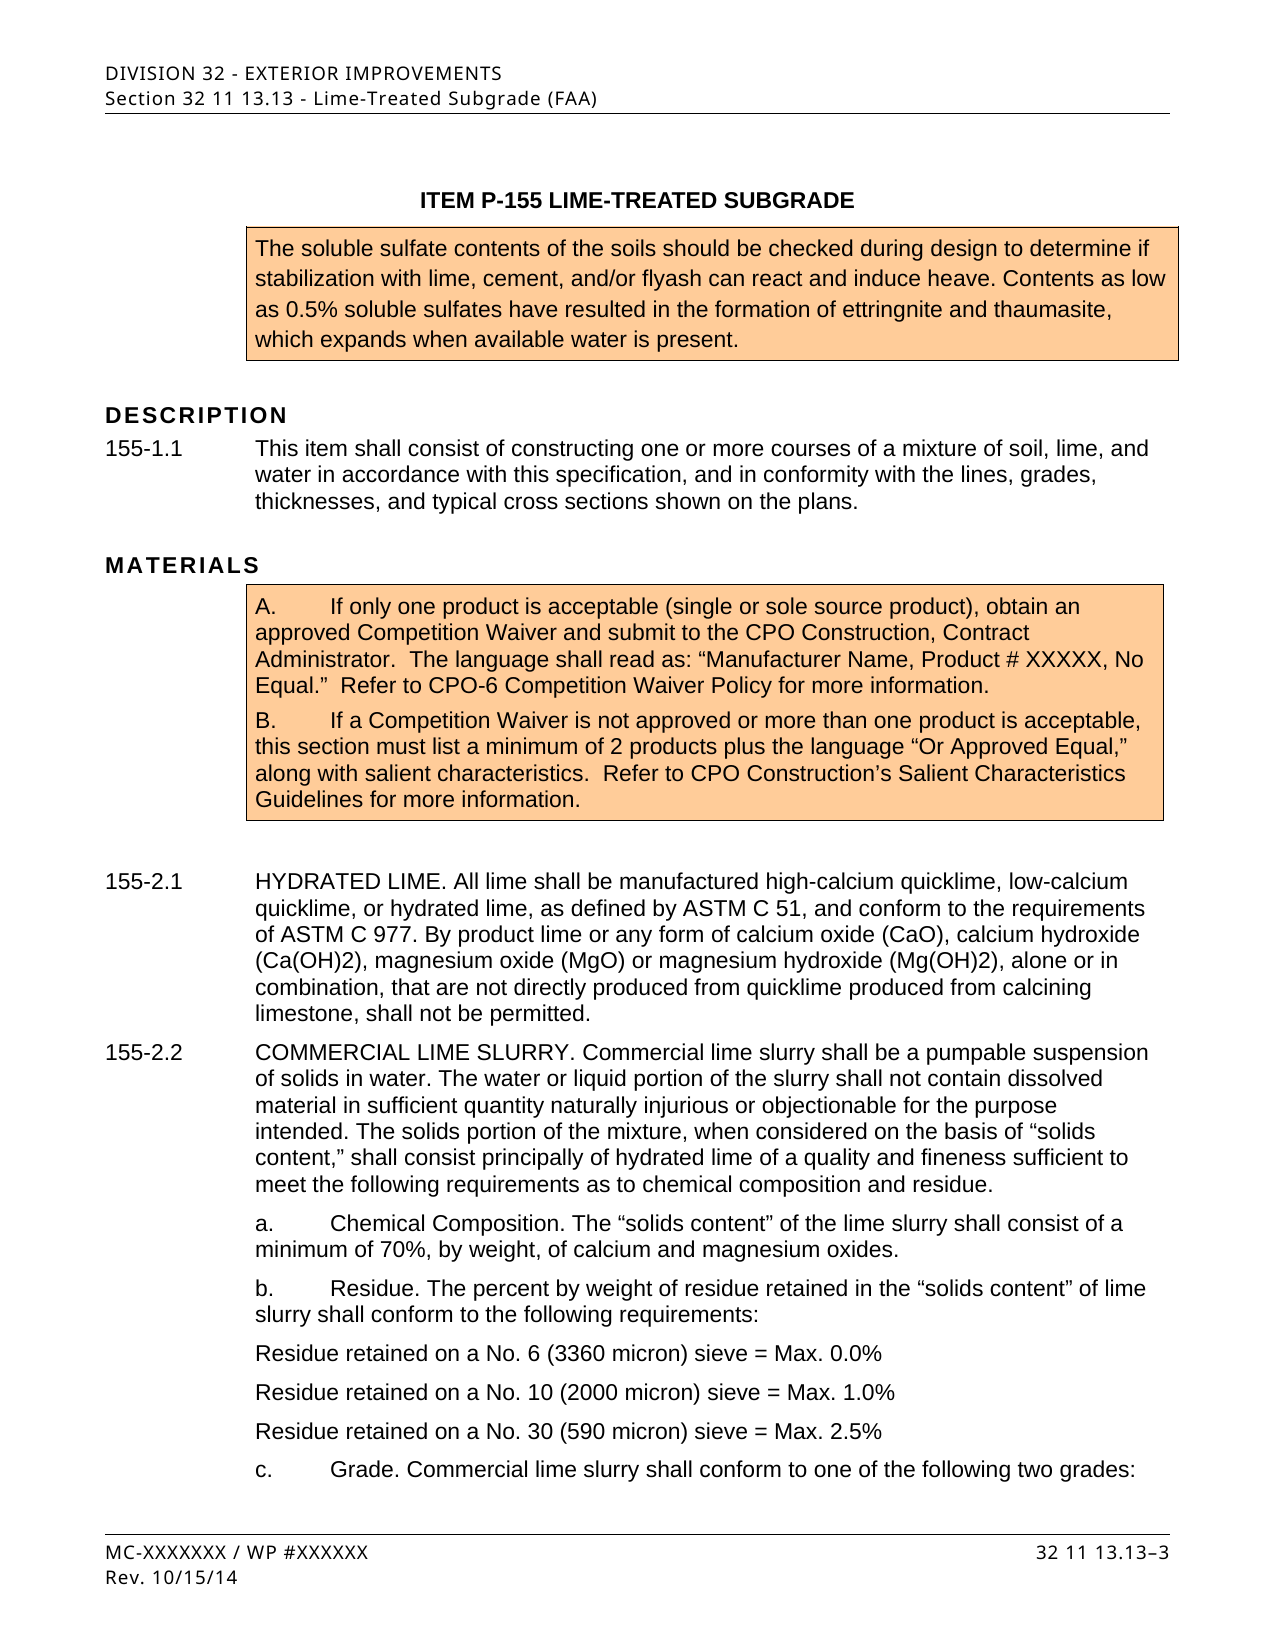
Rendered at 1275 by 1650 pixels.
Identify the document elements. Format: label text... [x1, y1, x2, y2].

text The soluble sulfate contents of the soils should be checked during design to determine if stabilization with lime, cement, and/or flyash can react and induce heave. Contents as low as 0.5% soluble sulfates have resulted in the formation of ettringnite and thaumasite, which expands when available water is present. [247, 228, 1178, 360]
text B. If a Competition Waiver is not approved or more than one product is acceptable, this section must list a minimum of 2 products plus the language “Or Approved Equal,” along with salient characteristics. Refer to CPO Construction’s Salient Characteristics Guidelines for more information. [247, 698, 1163, 820]
text A. If only one product is acceptable (single or sole source product), obtain an approved Competition Waiver and submit to the CPO Construction, Contract Administrator. The language shall read as: “Manufacturer Name, Product # XXXXX, No Equal.” Refer to CPO-6 Competition Waiver Policy for more information. [247, 585, 1163, 698]
text 155-2.1 HYDRATED LIME. All lime shall be manufactured high-calcium quicklime, low-calcium quicklime, or hydrated lime, as defined by ASTM C 51, and conform to the requirements of ASTM C 977. By product lime or any form of calcium oxide (CaO), calcium hydroxide (Ca(OH)2), magnesium oxide (MgO) or magnesium hydroxide (Mg(OH)2), alone or in combination, that are not directly produced from quicklime produced from calcining limestone, shall not be permitted. [105, 868, 1155, 1026]
text 155-2.2 COMMERCIAL LIME SLURRY. Commercial lime slurry shall be a pumpable suspension of solids in water. The water or liquid portion of the slurry shall not contain dissolved material in sufficient quantity naturally injurious or objectionable for the purpose intended. The solids portion of the mixture, when considered on the basis of “solids content,” shall consist principally of hydrated lime of a quality and fineness sufficient to meet the following requirements as to chemical composition and residue. [105, 1039, 1155, 1197]
text Residue retained on a No. 6 (3360 micron) sieve = Max. 0.0% [255, 1340, 1155, 1366]
text Residue retained on a No. 10 (2000 micron) sieve = Max. 1.0% [255, 1379, 1155, 1405]
subtitle DESCRIPTION [105, 402, 1170, 429]
text a. Chemical Composition. The “solids content” of the lime slurry shall consist of a minimum of 70%, by weight, of calcium and magnesium oxides. [255, 1209, 1155, 1262]
subtitle ITEM P-155 LIME-TREATED SUBGRADE [105, 187, 1170, 214]
text c. Grade. Commercial lime slurry shall conform to one of the following two grades: [255, 1456, 1155, 1483]
text Residue retained on a No. 30 (590 micron) sieve = Max. 2.5% [255, 1418, 1155, 1444]
subtitle MATERIALS [105, 552, 1170, 578]
text b. Residue. The percent by weight of residue retained in the “solids content” of lime slurry shall conform to the following requirements: [255, 1275, 1155, 1327]
text 155-1.1 This item shall consist of constructing one or more courses of a mixture of soil, lime, and water in accordance with this specification, and in conformity with the lines, grades, thicknesses, and typical cross sections shown on the plans. [105, 435, 1155, 514]
